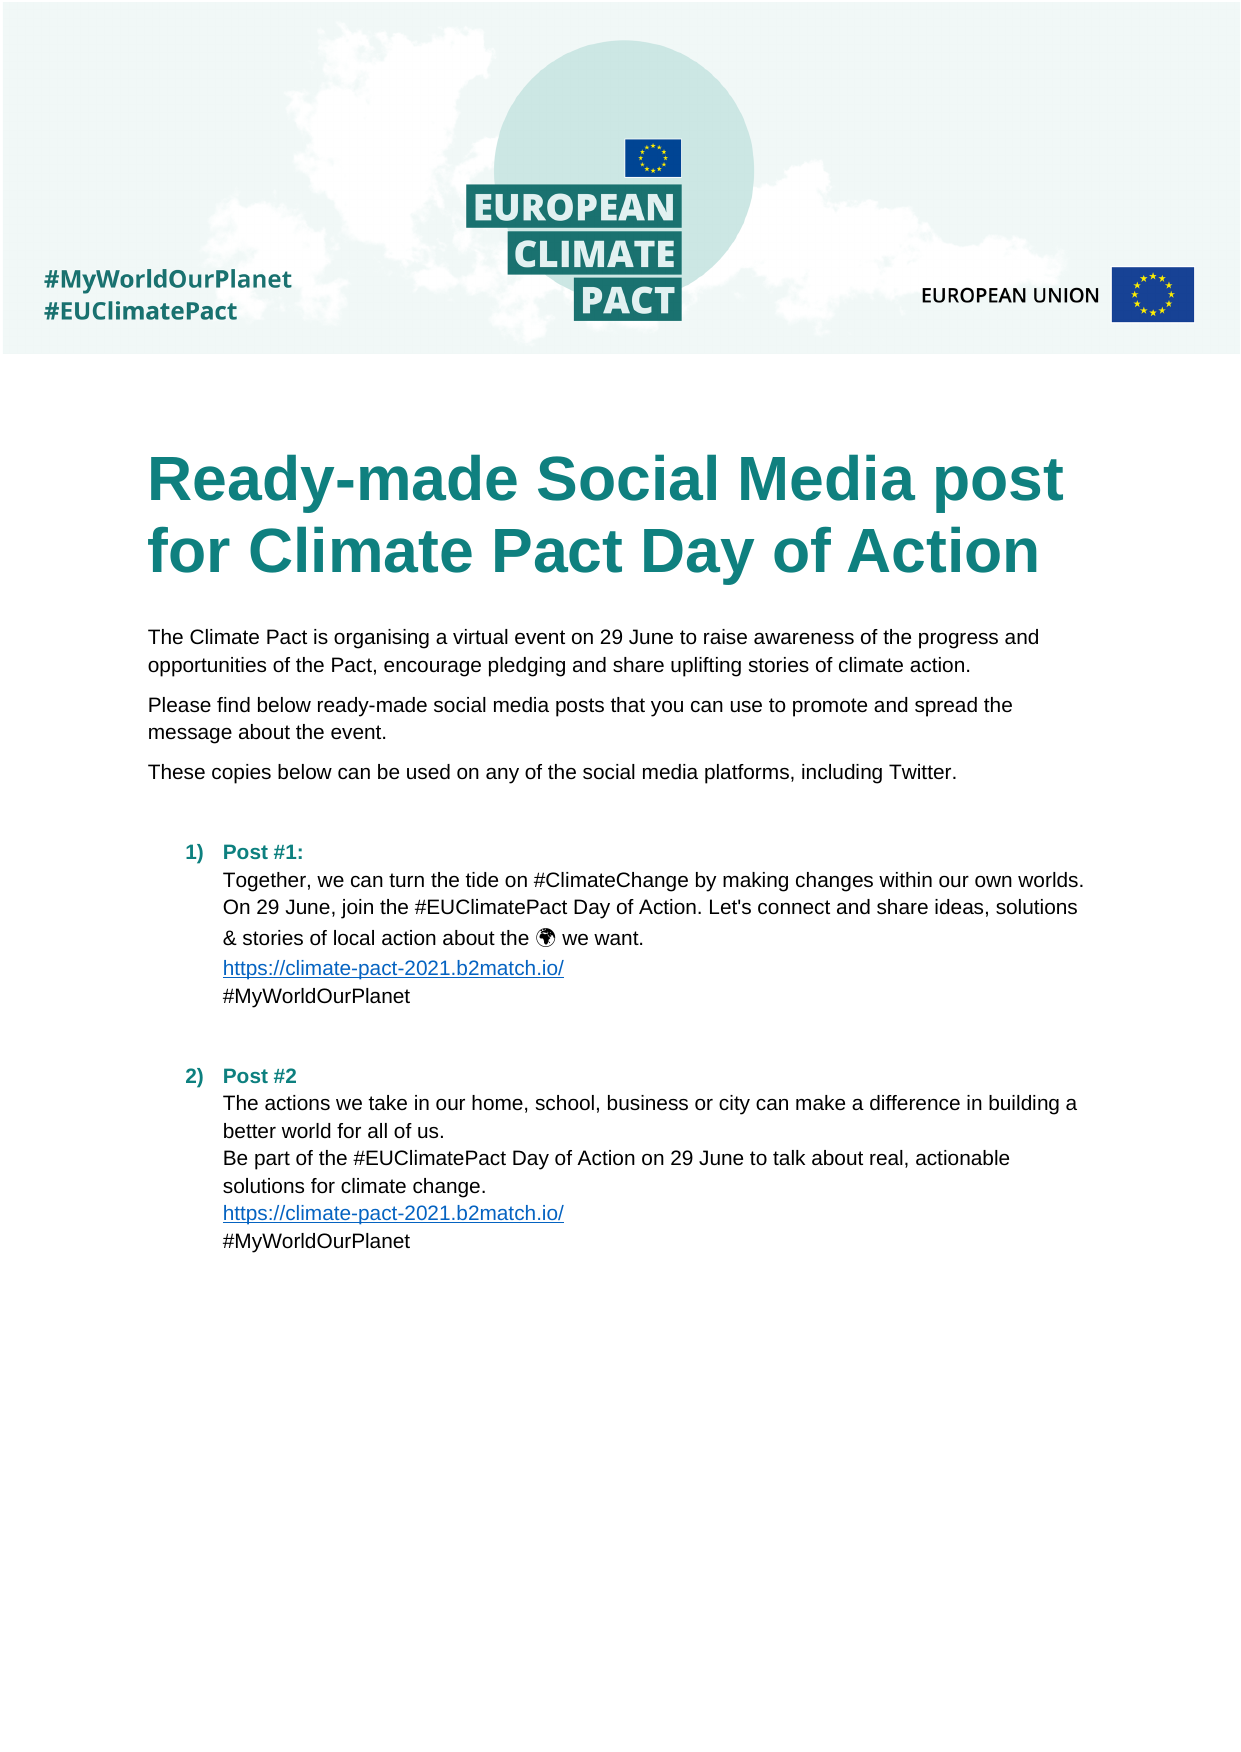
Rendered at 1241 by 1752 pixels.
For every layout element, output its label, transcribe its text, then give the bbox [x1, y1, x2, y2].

text Please find below ready-made social media posts that you can use to promote and spread the message about the event. [148, 693, 1093, 744]
text The Climate Pact is organising a virtual event on 29 June to raise awareness of the progress and opportunities of the Pact, encourage pledging and share uplifting stories of climate action. [148, 625, 1093, 677]
list Together, we can turn the tide on #ClimateChange by making changes within our own worlds. On 29 June, join the #EUClimatePact Day of Action. Let's connect and share ideas, solutions & stories of local action about the 🌍 we want. [223, 868, 1093, 952]
text Ready-made Social Media post for Climate Pact Day of Action [148, 441, 1093, 585]
list Post #2 [185, 1063, 1093, 1087]
list The actions we take in our home, school, business or city can make a difference in building a better world for all of us. [223, 1091, 1093, 1142]
list https://climate-pact-2021.b2match.io/ [223, 1201, 1093, 1225]
list #MyWorldOurPlanet [223, 983, 1093, 1007]
list https://climate-pact-2021.b2match.io/ [223, 956, 1093, 980]
picture [2, 2, 1241, 354]
list Post #1: [185, 840, 1093, 864]
list Be part of the #EUClimatePact Day of Action on 29 June to talk about real, actionable solutions for climate change. [223, 1146, 1093, 1197]
text These copies below can be used on any of the social media platforms, including Twitter. [148, 760, 1093, 784]
list #MyWorldOurPlanet [223, 1228, 1093, 1252]
